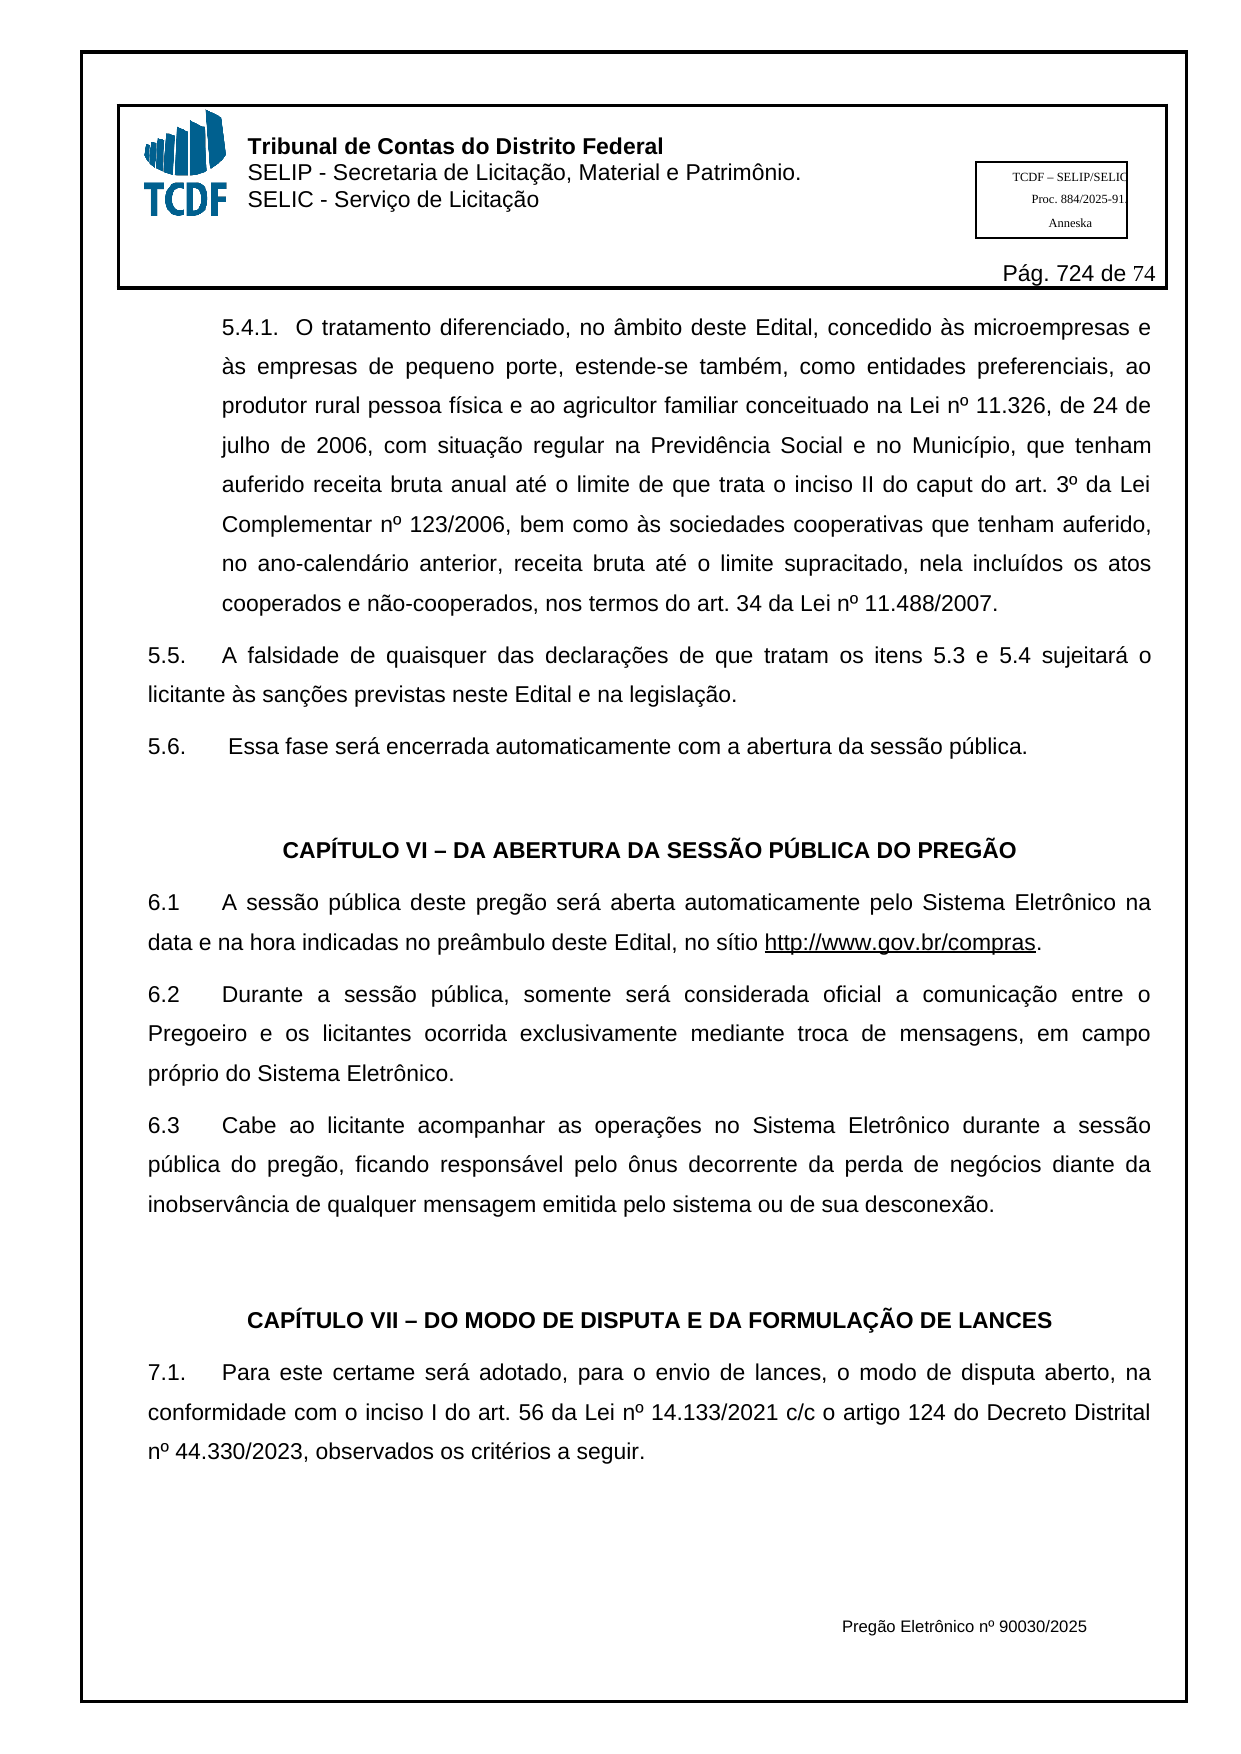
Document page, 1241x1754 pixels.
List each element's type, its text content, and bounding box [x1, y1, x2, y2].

text Capítulo ViI – DO MODO DE DISPUTA E DA formulação de lances [148, 1307, 1152, 1333]
text 6.1 A sessão pública deste pregão será aberta automaticamente pelo Sistema Eletrônico na data e na hora indicadas no preâmbulo deste Edital, no sítio http://www.gov.br/compras. [148, 889, 1152, 955]
text 5.6. Essa fase será encerrada automaticamente com a abertura da sessão pública. [148, 733, 1152, 760]
text 5.5. A falsidade de quaisquer das declarações de que tratam os itens 5.3 e 5.4 sujeitará o licitante às sanções previstas neste Edital e na legislação. [148, 642, 1152, 708]
text Capítulo VI – DA abertura da SESSÃO PÚBLICA do pregão [148, 837, 1152, 864]
text 5.4.1. O tratamento diferenciado, no âmbito deste Edital, concedido às microempresas e às empresas de pequeno porte, estende-se também, como entidades preferenciais, ao produtor rural pessoa física e ao agricultor familiar conceituado na Lei nº 11.326, de 24 de julho de 2006, com situação regular na Previdência Social e no Município, que tenham auferido receita bruta anual até o limite de que trata o inciso II do caput do art. 3º da Lei Complementar nº 123/2006, bem como às sociedades cooperativas que tenham auferido, no ano-calendário anterior, receita bruta até o limite supracitado, nela incluídos os atos cooperados e não-cooperados, nos termos do art. 34 da Lei nº 11.488/2007. [222, 313, 1152, 616]
picture [129, 107, 241, 218]
text 6.2 Durante a sessão pública, somente será considerada oficial a comunicação entre o Pregoeiro e os licitantes ocorrida exclusivamente mediante troca de mensagens, em campo próprio do Sistema Eletrônico. [148, 981, 1152, 1086]
text 6.3 Cabe ao licitante acompanhar as operações no Sistema Eletrônico durante a sessão pública do pregão, ficando responsável pelo ônus decorrente da perda de negócios diante da inobservância de qualquer mensagem emitida pelo sistema ou de sua desconexão. [148, 1112, 1152, 1217]
text 7.1. Para este certame será adotado, para o envio de lances, o modo de disputa aberto, na conformidade com o inciso I do art. 56 da Lei nº 14.133/2021 c/c o artigo 124 do Decreto Distrital nº 44.330/2023, observados os critérios a seguir. [148, 1359, 1152, 1464]
